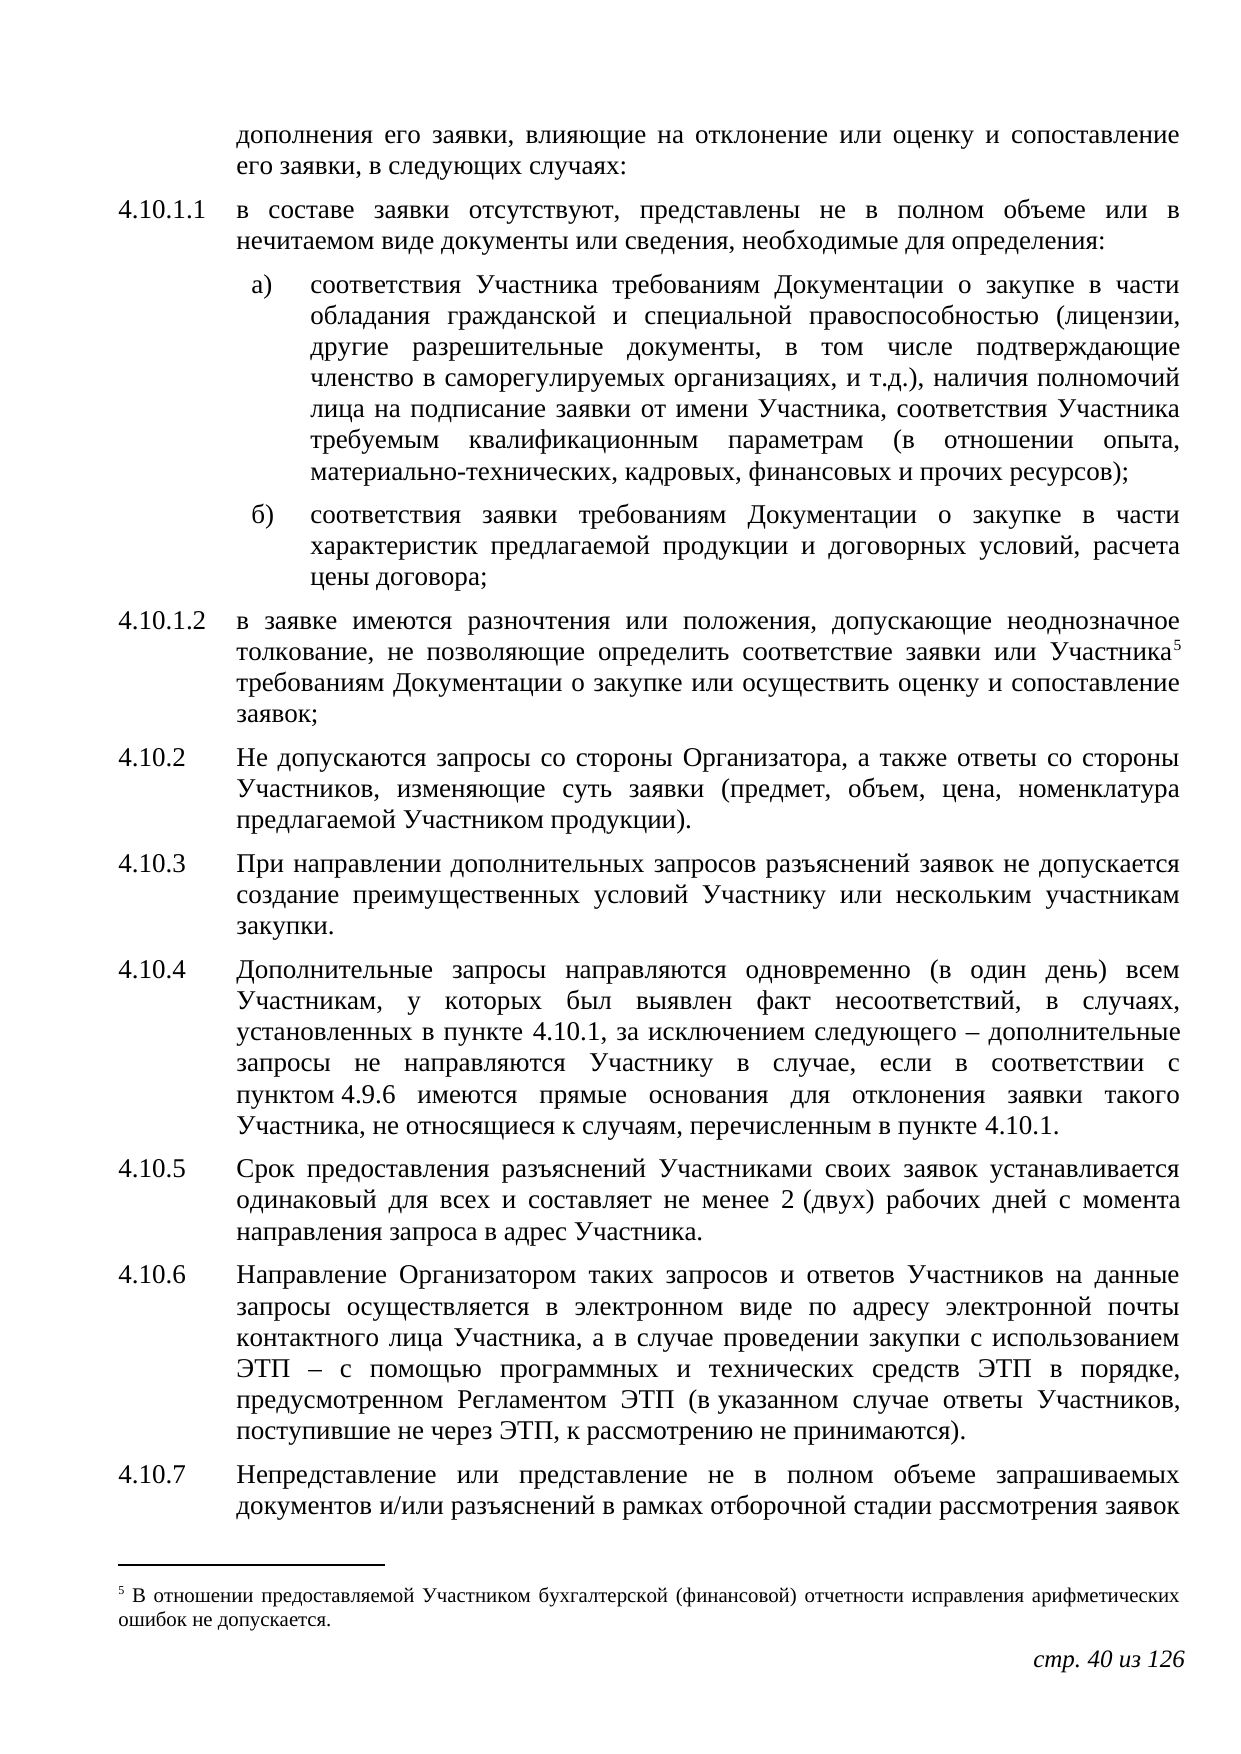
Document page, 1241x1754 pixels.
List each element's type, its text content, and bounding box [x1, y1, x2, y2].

text Дополнительные запросы направляются одновременно (в один день) всем Участникам, у которых был выявлен факт несоответствий, в случаях, установленных в пункте 4.10.1, за исключением следующего – дополнительные запросы не направляются Участнику в случае, если в соответствии с пунктом 4.9.6 имеются прямые основания для отклонения заявки такого Участника, не относящиеся к случаям, перечисленным в пункте 4.10.1. [118, 953, 1181, 1140]
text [118, 118, 1181, 180]
list в заявке имеются разночтения или положения, допускающие неоднозначное толкование, не позволяющие определить соответствие заявки или Участника требованиям Документации о закупке или осуществить оценку и сопоставление заявок; [118, 604, 1181, 729]
text При направлении дополнительных запросов разъяснений заявок не допускается создание преимущественных условий Участнику или нескольким участникам закупки. [118, 847, 1181, 941]
text соответствия Участника требованиям Документации о закупке в части обладания гражданской и специальной правоспособностью (лицензии, другие разрешительные документы, в том числе подтверждающие членство в саморегулируемых организациях, и т.д.), наличия полномочий лица на подписание заявки от имени Участника, соответствия Участника требуемым квалификационным параметрам (в отношении опыта, материально-технических, кадровых, финансовых и прочих ресурсов); [251, 268, 1181, 486]
list в составе заявки отсутствуют, представлены не в полном объеме или в нечитаемом виде документы или сведения, необходимые для определения: [118, 193, 1181, 255]
text Срок предоставления разъяснений Участниками своих заявок устанавливается одинаковый для всех и составляет не менее 2 (двух) рабочих дней с момента направления запроса в адрес Участника. [118, 1152, 1181, 1246]
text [118, 1458, 1181, 1520]
text соответствия заявки требованиям Документации о закупке в части характеристик предлагаемой продукции и договорных условий, расчета цены договора; [251, 498, 1181, 592]
text Не допускаются запросы со стороны Организатора, а также ответы со стороны Участников, изменяющие суть заявки (предмет, объем, цена, номенклатура предлагаемой Участником продукции). [118, 741, 1181, 835]
text Направление Организатором таких запросов и ответов Участников на данные запросы осуществляется в электронном виде по адресу электронной почты контактного лица Участника, а в случае проведении закупки с использованием ЭТП – с помощью программных и технических средств ЭТП в порядке, предусмотренном Регламентом ЭТП (в указанном случае ответы Участников, поступившие не через ЭТП, к рассмотрению не принимаются). [118, 1258, 1181, 1445]
